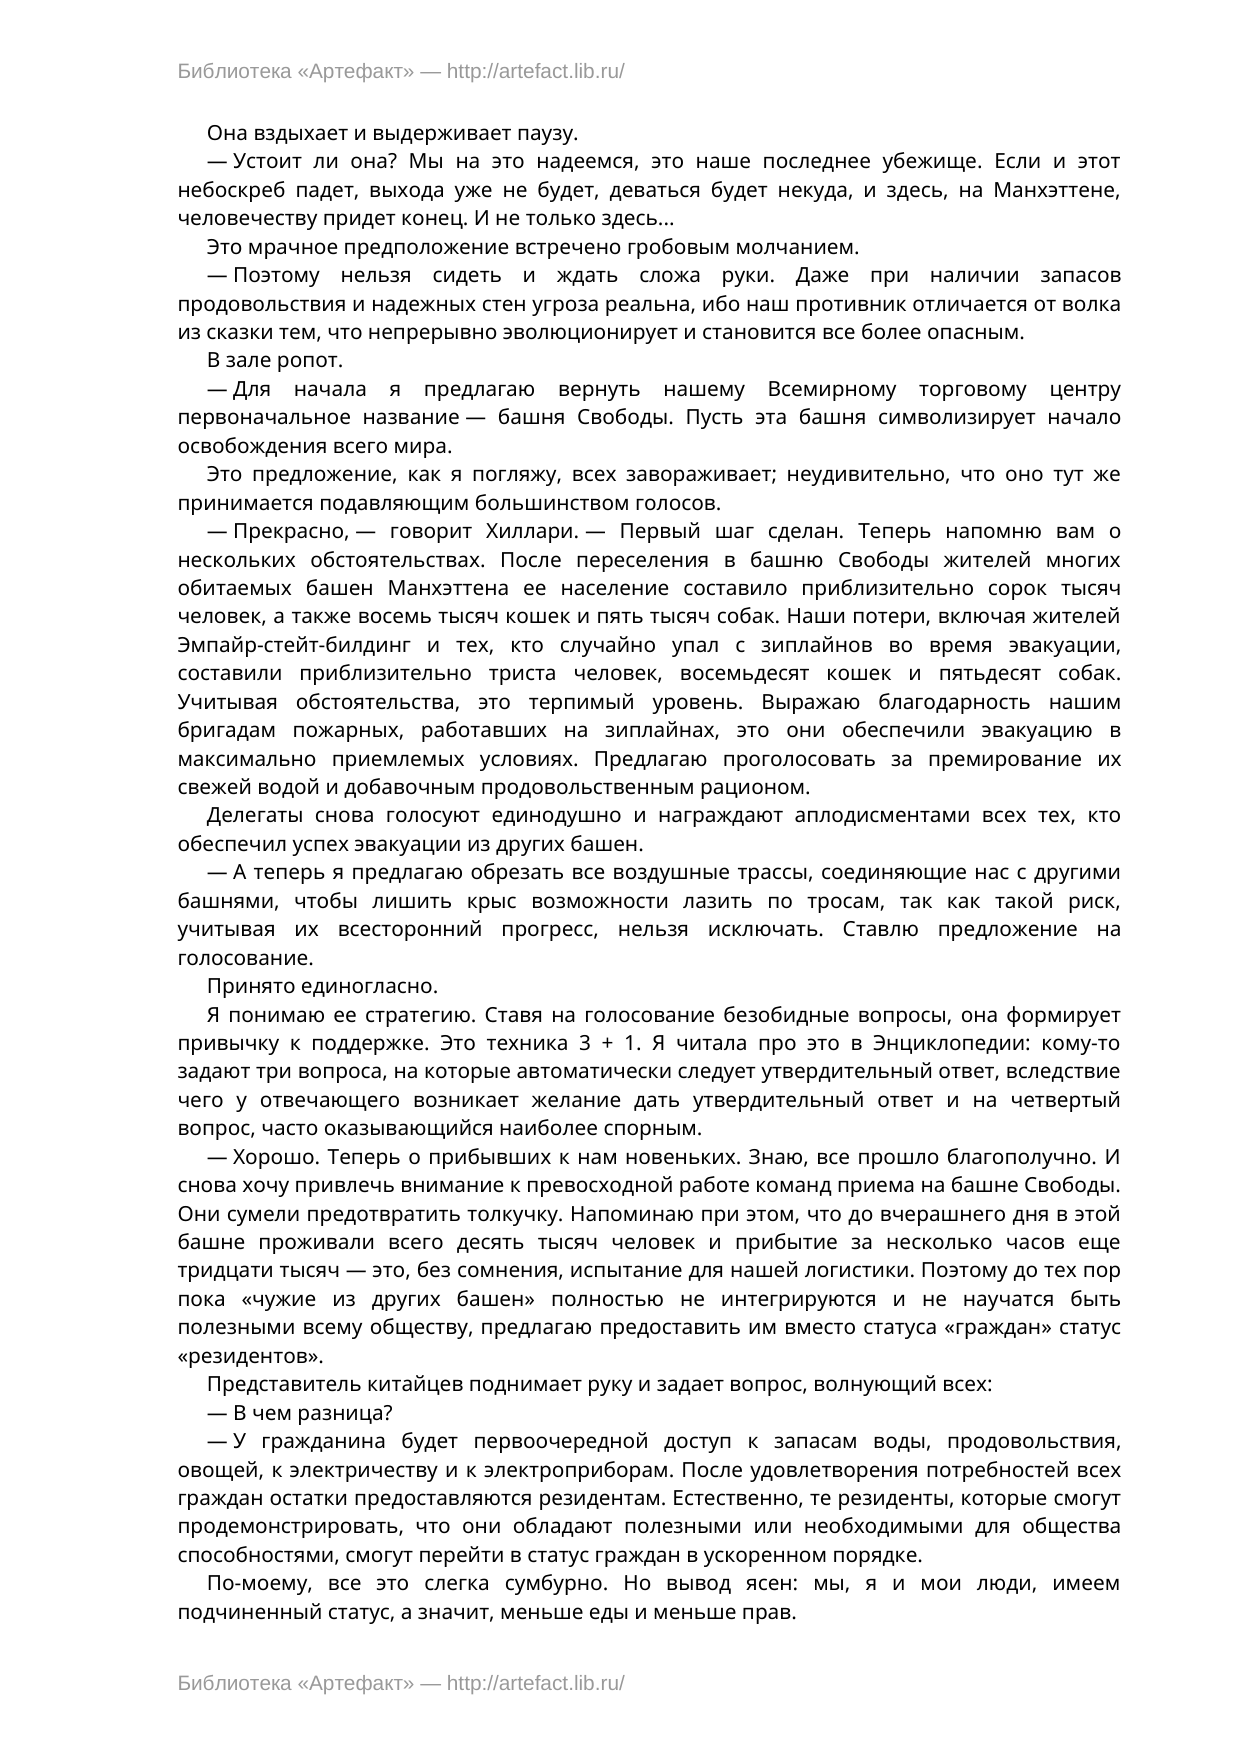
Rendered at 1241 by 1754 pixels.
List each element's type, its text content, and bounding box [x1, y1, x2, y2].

text — Для начала я предлагаю вернуть нашему Всемирному торговому центру первоначальное название — башня Свободы. Пусть эта башня символизирует начало освобождения всего мира. [177, 374, 1122, 459]
text — В чем разница? [177, 1398, 1122, 1426]
text В зале ропот. [177, 346, 1122, 374]
text — А теперь я предлагаю обрезать все воздушные трассы, соединяющие нас с другими башнями, чтобы лишить крыс возможности лазить по тросам, так как такой риск, учитывая их всесторонний прогресс, нельзя исключать. Ставлю предложение на голосование. [177, 857, 1122, 971]
text — Прекрасно, — говорит Хиллари. — Первый шаг сделан. Теперь напомню вам о нескольких обстоятельствах. После переселения в башню Свободы жителей многих обитаемых башен Манхэттена ее население составило приблизительно сорок тысяч человек, а также восемь тысяч кошек и пять тысяч собак. Наши потери, включая жителей Эмпайр-стейт-билдинг и тех, кто случайно упал с зиплайнов во время эвакуации, составили приблизительно триста человек, восемьдесят кошек и пятьдесят собак. Учитывая обстоятельства, это терпимый уровень. Выражаю благодарность нашим бригадам пожарных, работавших на зиплайнах, это они обеспечили эвакуацию в максимально приемлемых условиях. Предлагаю проголосовать за премирование их свежей водой и добавочным продовольственным рационом. [177, 516, 1122, 801]
text — У гражданина будет первоочередной доступ к запасам воды, продовольствия, овощей, к электричеству и к электроприборам. После удовлетворения потребностей всех граждан остатки предоставляются резидентам. Естественно, те резиденты, которые смогут продемонстрировать, что они обладают полезными или необходимыми для общества способностями, смогут перейти в статус граждан в ускоренном порядке. [177, 1426, 1122, 1568]
text По-моему, все это слегка сумбурно. Но вывод ясен: мы, я и мои люди, имеем подчиненный статус, а значит, меньше еды и меньше прав. [177, 1568, 1122, 1625]
text — Поэтому нельзя сидеть и ждать сложа руки. Даже при наличии запасов продовольствия и надежных стен угроза реальна, ибо наш противник отличается от волка из сказки тем, что непрерывно эволюционирует и становится все более опасным. [177, 260, 1122, 346]
text — Устоит ли она? Мы на это надеемся, это наше последнее убежище. Если и этот небоскреб падет, выхода уже не будет, деваться будет некуда, и здесь, на Манхэттене, человечеству придет конец. И не только здесь... [177, 147, 1122, 232]
text Это предложение, как я погляжу, всех завораживает; неудивительно, что оно тут же принимается подавляющим большинством голосов. [177, 459, 1122, 516]
text Принято единогласно. [177, 971, 1122, 1000]
text Она вздыхает и выдерживает паузу. [177, 118, 1122, 147]
text Это мрачное предположение встречено гробовым молчанием. [177, 232, 1122, 260]
text — Хорошо. Теперь о прибывших к нам новеньких. Знаю, все прошло благополучно. И снова хочу привлечь внимание к превосходной работе команд приема на башне Свободы. Они сумели предотвратить толкучку. Напоминаю при этом, что до вчерашнего дня в этой башне проживали всего десять тысяч человек и прибытие за несколько часов еще тридцати тысяч — это, без сомнения, испытание для нашей логистики. Поэтому до тех пор пока «чужие из других башен» полностью не интегрируются и не научатся быть полезными всему обществу, предлагаю предоставить им вместо статуса «граждан» статус «резидентов». [177, 1142, 1122, 1369]
text Представитель китайцев поднимает руку и задает вопрос, волнующий всех: [177, 1369, 1122, 1398]
text Я понимаю ее стратегию. Ставя на голосование безобидные вопросы, она формирует привычку к поддержке. Это техника 3 + 1. Я читала про это в Энциклопедии: кому-то задают три вопроса, на которые автоматически следует утвердительный ответ, вследствие чего у отвечающего возникает желание дать утвердительный ответ и на четвертый вопрос, часто оказывающийся наиболее спорным. [177, 1000, 1122, 1142]
text Делегаты снова голосуют единодушно и награждают аплодисментами всех тех, кто обеспечил успех эвакуации из других башен. [177, 801, 1122, 857]
